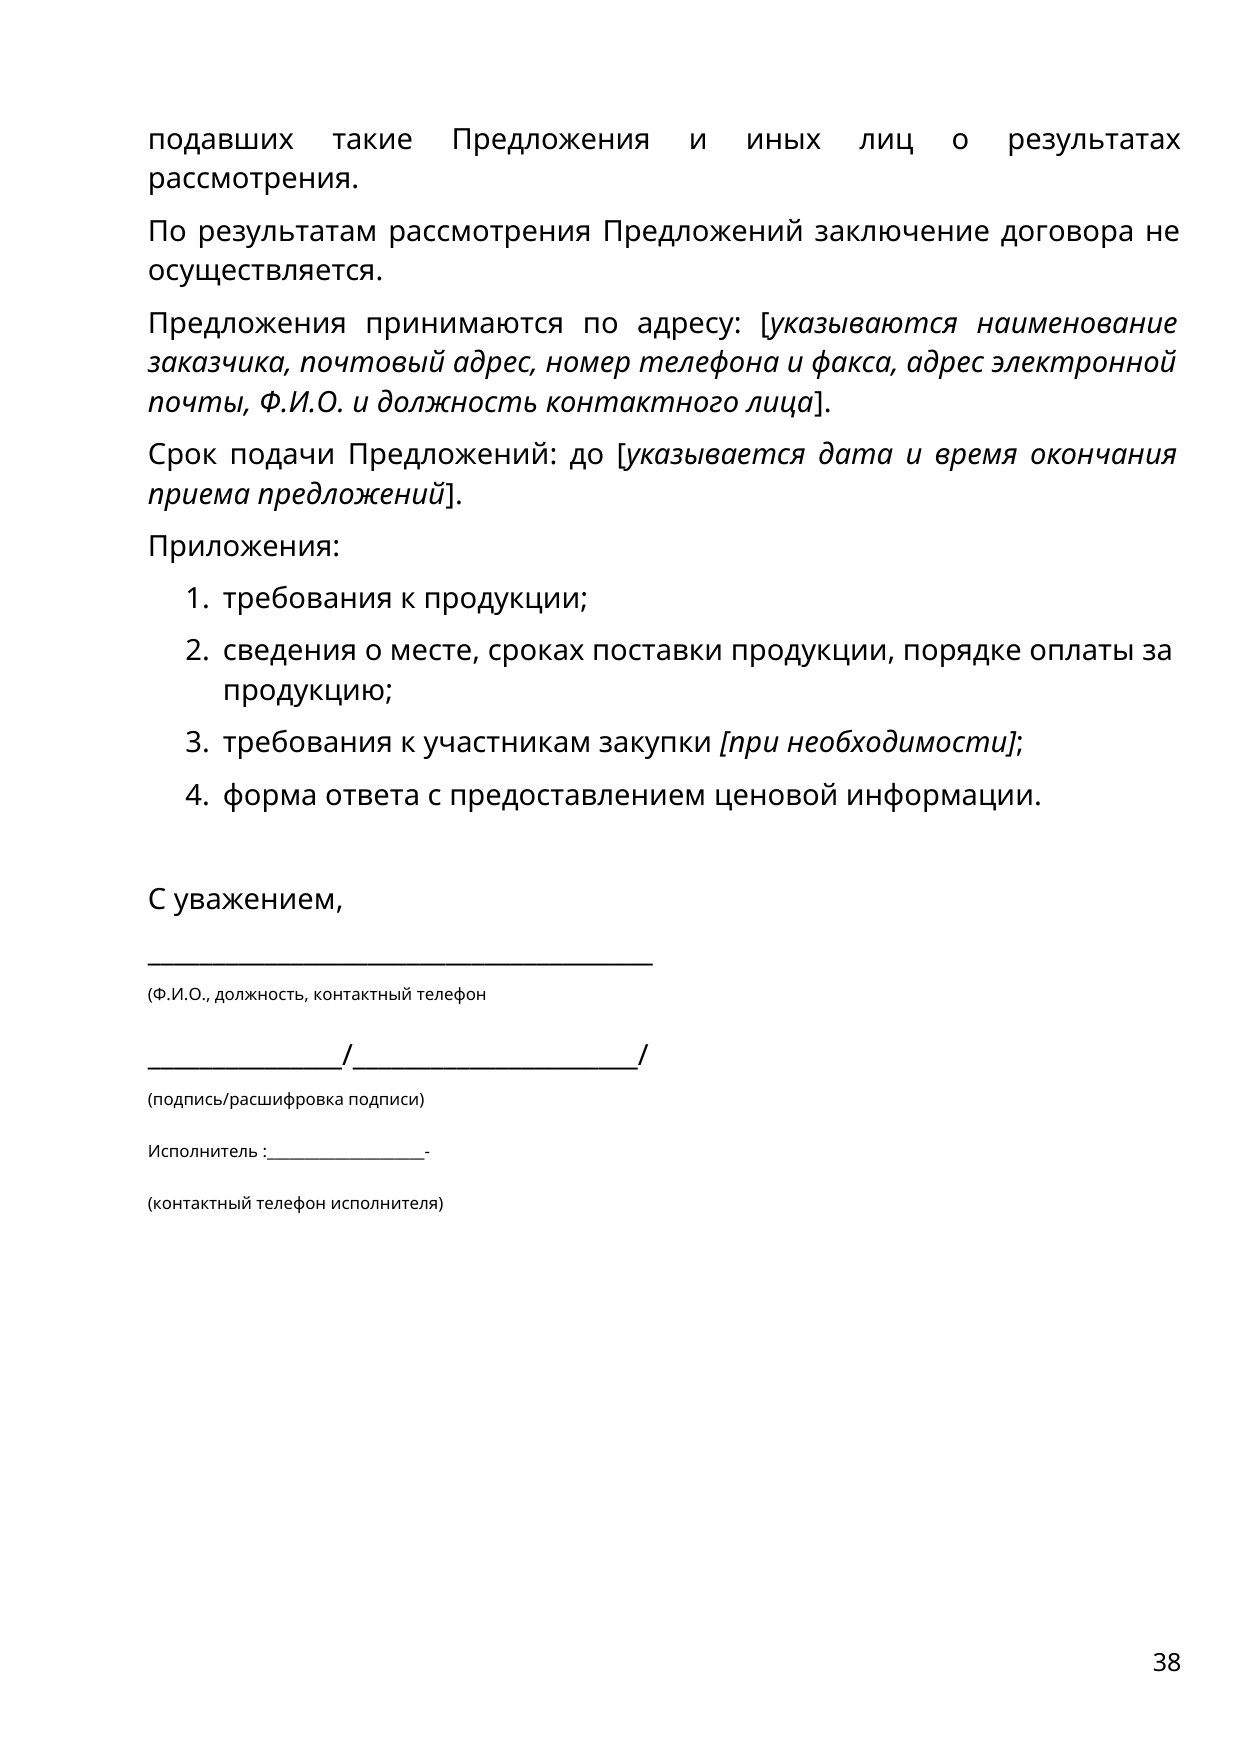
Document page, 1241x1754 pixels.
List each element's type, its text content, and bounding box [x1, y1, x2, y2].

text С уважением, [148, 878, 1181, 918]
list требования к продукции; [185, 577, 1181, 617]
list сведения о месте, сроках поставки продукции, порядке оплаты за продукцию; [185, 630, 1181, 709]
text (контактный телефон исполнителя) [148, 1191, 1181, 1231]
text _______________________________________ [148, 930, 1181, 970]
text _______________/______________________/ [148, 1035, 1181, 1074]
text Исполнитель :_____________________- [148, 1139, 1181, 1179]
text Приложения: [148, 525, 1181, 565]
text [148, 118, 1181, 197]
text Срок подачи Предложений: до [указывается дата и время окончания приема предложений]. [148, 433, 1181, 513]
list форма ответа с предоставлением ценовой информации. [185, 774, 1181, 813]
text По результатам рассмотрения Предложений заключение договора не осуществляется. [148, 210, 1181, 289]
text (подпись/расшифровка подписи) [148, 1087, 1181, 1127]
text Предложения принимаются по адресу: [указываются наименование заказчика, почтовый адрес, номер телефона и факса, адрес электронной почты, Ф.И.О. и должность контактного лица]. [148, 302, 1181, 421]
list требования к участникам закупки [при необходимости]; [185, 722, 1181, 761]
text (Ф.И.О., должность, контактный телефон [148, 982, 1181, 1022]
